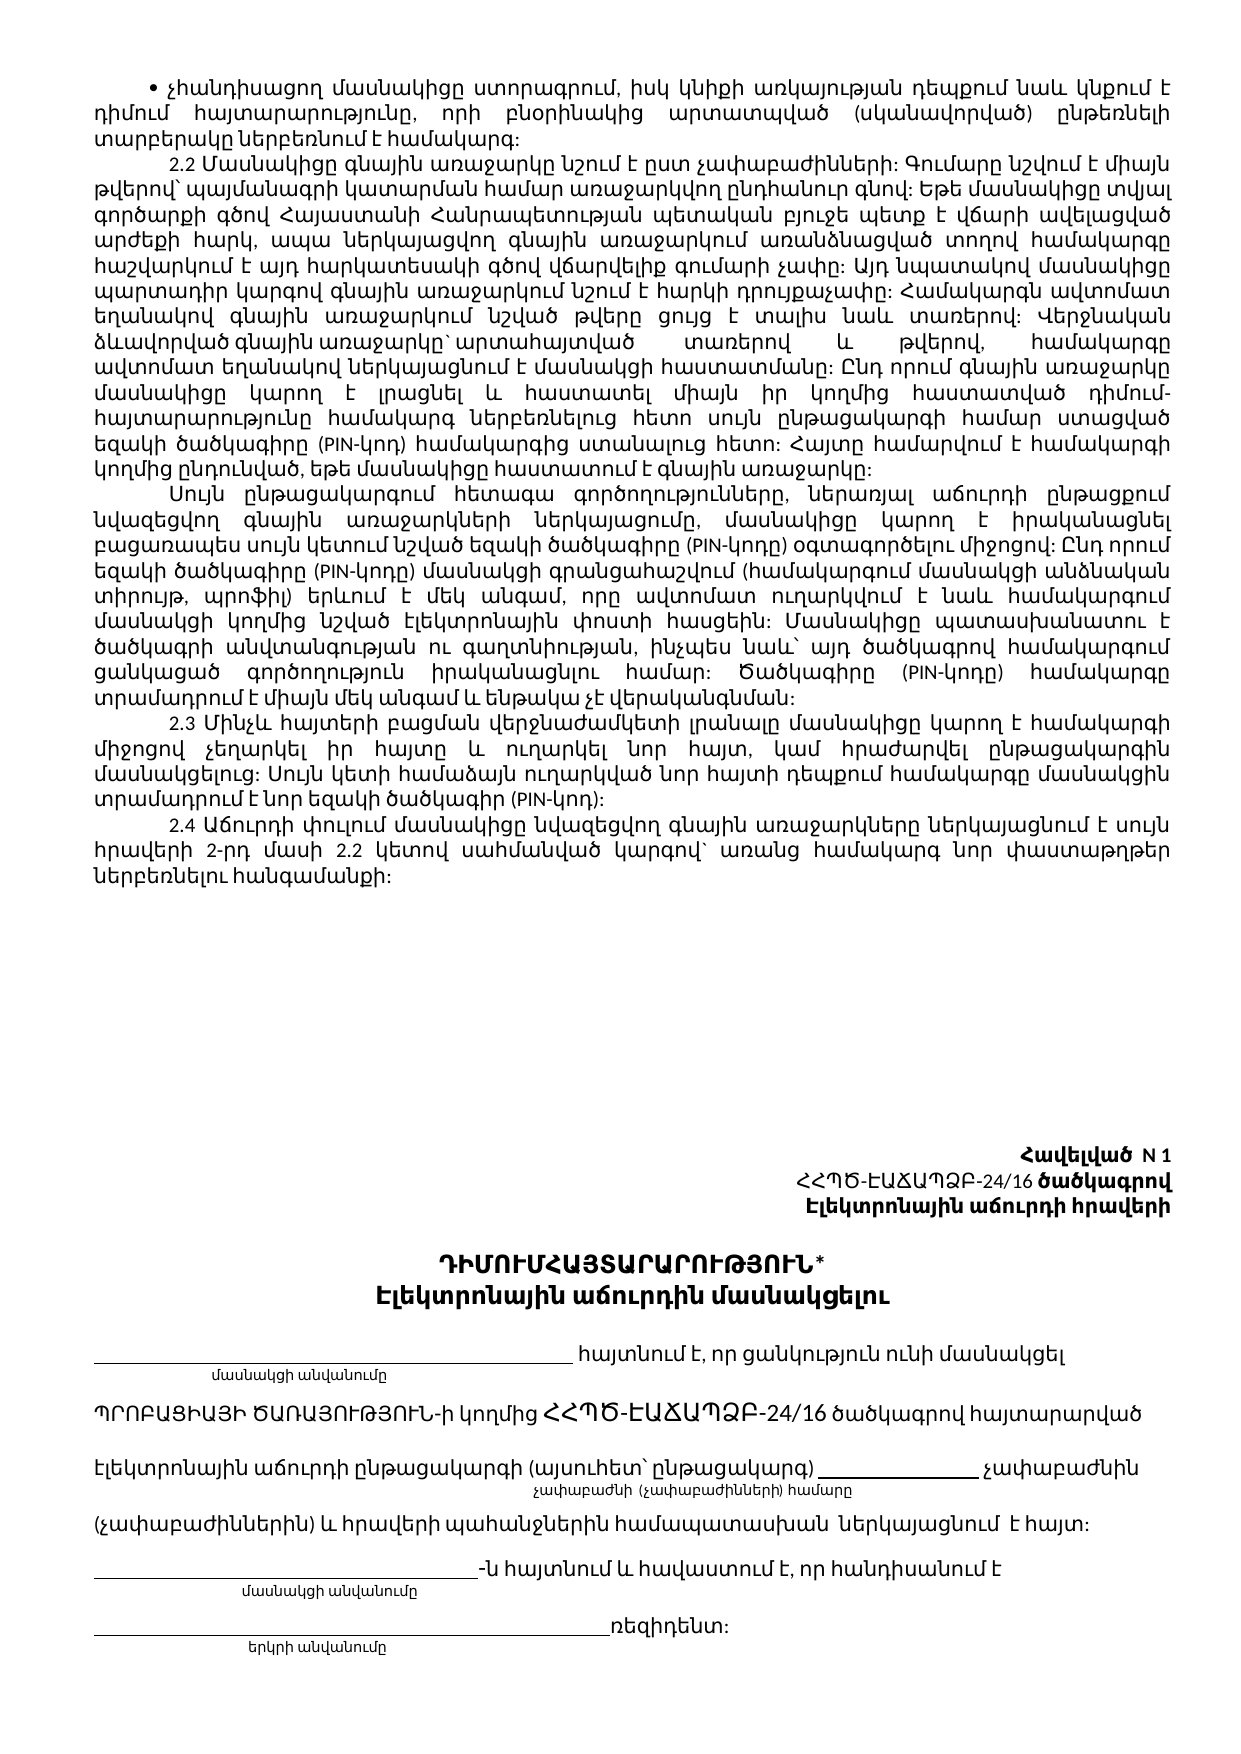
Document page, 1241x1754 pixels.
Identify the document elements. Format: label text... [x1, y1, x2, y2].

text (չափաբաժիններին) և հրավերի պահանջներին համապատասխան ներկայացնում է հայտ: [94, 1511, 1171, 1537]
text 2.2 Մասնակիցը գնային առաջարկը նշում է ըստ չափաբաժինների: Գումարը նշվում է միայն թվերով՝ պայմանագրի կատարման համար առաջարկվող ընդհանուր գնով: Եթե մասնակիցը տվյալ գործարքի գծով Հայաստանի Հանրապետության պետական բյուջե պետք է վճարի ավելացված արժեքի հարկ, ապա ներկայացվող գնային առաջարկում առանձնացված տողով համակարգը հաշվարկում է այդ հարկատեսակի գծով վճարվելիք գումարի չափը: Այդ նպատակով մասնակիցը պարտադիր կարգով գնային առաջարկում նշում է հարկի դրույքաչափը: Համակարգն ավտոմատ եղանակով գնային առաջարկում նշված թվերը ցույց է տալիս նաև տառերով: Վերջնական ձևավորված գնային առաջարկը` արտահայտված տառերով և թվերով, համակարգը ավտոմատ եղանակով ներկայացնում է մասնակցի հաստատմանը: Ընդ որում գնային առաջարկը մասնակիցը կարող է լրացնել և հաստատել միայն իր կողմից հաստատված դիմում-հայտարարությունը համակարգ ներբեռնելուց հետո սույն ընթացակարգի համար ստացված եզակի ծածկագիրը (PIN-կոդ) համակարգից ստանալուց հետո: Հայտը համարվում է համակարգի կողմից ընդունված, եթե մասնակիցը հաստատում է գնային առաջարկը: [94, 151, 1171, 482]
text 2.3 Մինչև հայտերի բացման վերջնաժամկետի լրանալը մասնակիցը կարող է համակարգի միջոցով չեղարկել իր հայտը և ուղարկել նոր հայտ, կամ հրաժարվել ընթացակարգին մասնակցելուց: Սույն կետի համաձայն ուղարկված նոր հայտի դեպքում համակարգը մասնակցին տրամադրում է նոր եզակի ծածկագիր (PIN-կոդ): [94, 710, 1171, 812]
text 2.4 Աճուրդի փուլում մասնակիցը նվազեցվող գնային առաջարկները ներկայացնում է սույն հրավերի 2-րդ մասի 2.2 կետով սահմանված կարգով` առանց համակարգ նոր փաստաթղթեր ներբեռնելու հանգամանքի: [94, 812, 1171, 888]
text ռեզիդենտ: [94, 1613, 1171, 1638]
text ՊՐՈԲԱՑԻԱՅԻ ԾԱՌԱՅՈՒԹՅՈՒՆ-ի կողմից ՀՀՊԾ-ԷԱՃԱՊՁԲ-24/16 ծածկագրով հայտարարված [94, 1397, 1171, 1427]
text հայտնում է, որ ցանկություն ունի մասնակցել [94, 1341, 1171, 1366]
text էլեկտրոնային աճուրդի ընթացակարգի (այսուհետ՝ ընթացակարգ) չափաբաժնին [94, 1455, 1171, 1481]
text մասնակցի անվանումը [94, 1366, 1171, 1397]
text Հավելված N 1 [94, 1142, 1171, 1168]
text Էլեկտրոնային աճուրդի հրավերի [94, 1193, 1171, 1219]
text երկրի անվանումը [94, 1638, 1171, 1669]
text Սույն ընթացակարգում հետագա գործողությունները, ներառյալ աճուրդի ընթացքում նվազեցվող գնային առաջարկների ներկայացումը, մասնակիցը կարող է իրականացնել բացառապես սույն կետում նշված եզակի ծածկագիրը (PIN-կոդը) օգտագործելու միջոցով: Ընդ որում եզակի ծածկագիրը (PIN-կոդը) մասնակցի գրանցահաշվում (համակարգում մասնակցի անձնական տիրույթ, պրոֆիլ) երևում է մեկ անգամ, որը ավտոմատ ուղարկվում է նաև համակարգում մասնակցի կողմից նշված էլեկտրոնային փոստի հասցեին: Մասնակիցը պատասխանատու է ծածկագրի անվտանգության ու գաղտնիության, ինչպես նաև՝ այդ ծածկագրով համակարգում ցանկացած գործողություն իրականացնլու համար: Ծածկագիրը (PIN-կոդը) համակարգը տրամադրում է միայն մեկ անգամ և ենթակա չէ վերականգնման: [94, 482, 1171, 710]
text մասնակցի անվանումը [94, 1582, 1171, 1613]
text ԴԻՄՈՒՄՀԱՅՏԱՐԱՐՈՒԹՅՈՒՆ* [94, 1249, 1171, 1280]
subtitle Էլեկտրոնային աճուրդին մասնակցելու [94, 1280, 1171, 1310]
text ՀՀՊԾ-ԷԱՃԱՊՁԲ-24/16 ծածկագրով [94, 1168, 1171, 1193]
list չհանդիսացող մասնակիցը ստորագրում, իսկ կնիքի առկայության դեպքում նաև կնքում է դիմում հայտարարությունը, որի բնօրինակից արտատպված (սկանավորված) ընթեռնելի տարբերակը ներբեռնում է համակարգ: [94, 75, 1171, 151]
text -ն հայտնում և հավաստում է, որ հանդիսանում է [94, 1552, 1171, 1582]
text չափաբաժնի (չափաբաժինների) համարը [94, 1481, 1171, 1511]
